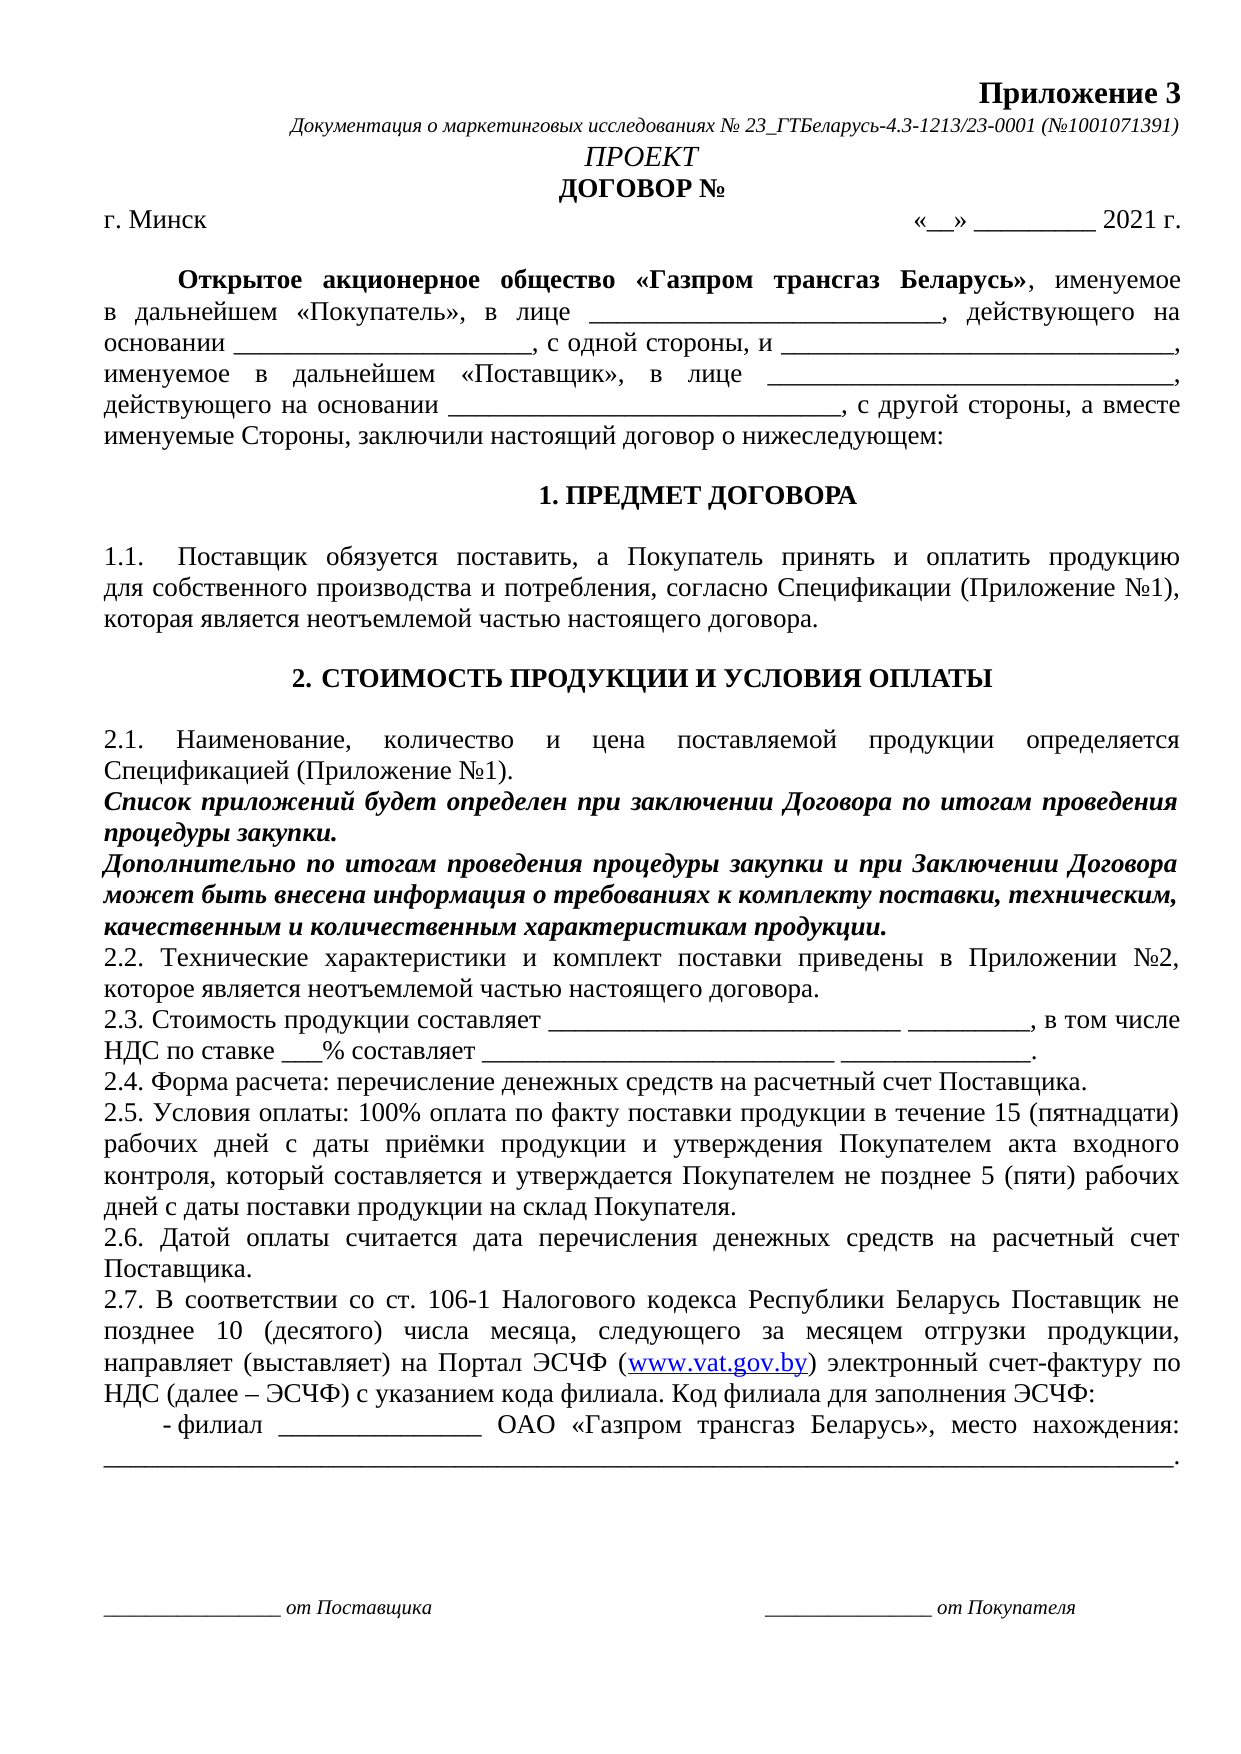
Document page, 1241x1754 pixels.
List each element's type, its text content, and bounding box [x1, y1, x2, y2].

text 2.5. Условия оплаты: 100% оплата по факту поставки продукции в течение 15 (пятнадцати) рабочих дней с даты приёмки продукции и утверждения Покупателем акта входного контроля, который составляется и утверждается Покупателем не позднее 5 (пяти) рабочих дней с даты поставки продукции на склад Покупателя. [103, 1096, 1181, 1221]
title ПРОЕКТ [103, 139, 1181, 172]
text 2.4. Форма расчета: перечисление денежных средств на расчетный счет Поставщика. [103, 1065, 1181, 1096]
text 2.3. Стоимость продукции составляет __________________________ _________, в том числе НДС по ставке ___% составляет __________________________ ______________. [103, 1003, 1181, 1065]
text 1.1. Поставщик обязуется поставить, а Покупатель принять и оплатить продукцию для собственного производства и потребления, согласно Спецификации (Приложение №1), которая является неотъемлемой частью настоящего договора. [103, 540, 1181, 633]
text Список приложений будет определен при заключении Договора по итогам проведения процедуры закупки. [103, 785, 1181, 847]
subtitle 1. ПРЕДМЕТ ДОГОВОРА [214, 479, 1181, 511]
table_header г. Минск [93, 204, 653, 251]
subtitle 2. СТОИМОСТЬ ПРОДУКЦИИ И УСЛОВИЯ ОПЛАТЫ [103, 662, 1181, 693]
table_header «__» _________ 2021 г. [653, 204, 1193, 251]
title ДОГОВОР № [103, 172, 1181, 204]
text Открытое акционерное общество «Газпром трансгаз Беларусь», именуемое в дальнейшем «Покупатель», в лице __________________________, действующего на основании ______________________, с одной стороны, и _____________________________, именуемое в дальнейшем «Поставщик», в лице ______________________________, действующего на основании _____________________________, с другой стороны, а вместе именуемые Стороны, заключили настоящий договор о нижеследующем: [103, 263, 1181, 450]
text 2.1. Наименование, количество и цена поставляемой продукции определяется Спецификацией (Приложение №1). [103, 723, 1181, 785]
text 2.6. Датой оплаты считается дата перечисления денежных средств на расчетный счет Поставщика. [103, 1221, 1181, 1283]
text 2.2. Технические характеристики и комплект поставки приведены в Приложении №2, которое является неотъемлемой частью настоящего договора. [103, 941, 1181, 1003]
text 2.7. В соответствии со ст. 106-1 Налогового кодекса Республики Беларусь Поставщик не позднее 10 (десятого) числа месяца, следующего за месяцем отгрузки продукции, направляет (выставляет) на Портал ЭСЧФ (www.vat.gov.by) электронный счет-фактуру по НДС (далее – ЭСЧФ) с указанием кода филиала. Код филиала для заполнения ЭСЧФ: [103, 1283, 1181, 1408]
text Дополнительно по итогам проведения процедуры закупки и при Заключении Договора может быть внесена информация о требованиях к комплекту поставки, техническим, качественным и количественным характеристикам продукции. [103, 847, 1181, 941]
